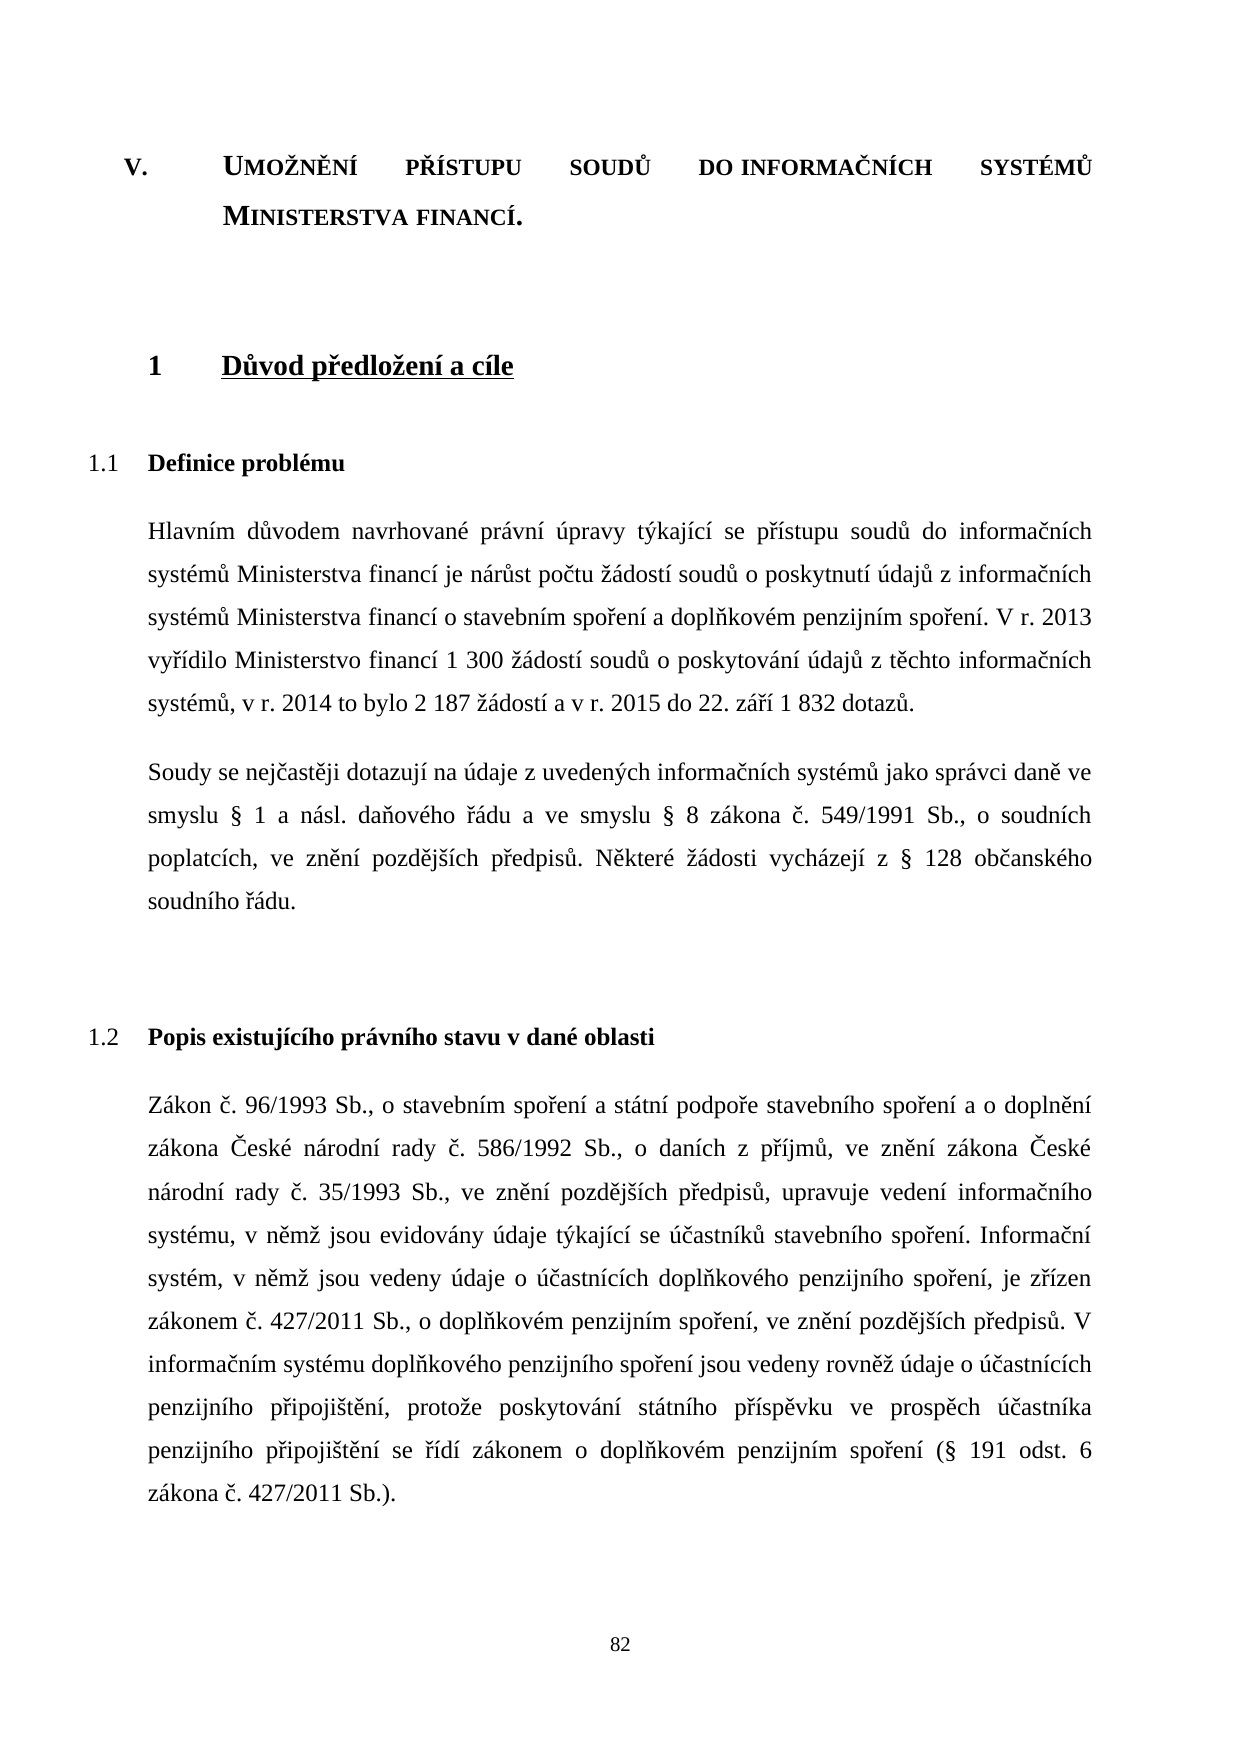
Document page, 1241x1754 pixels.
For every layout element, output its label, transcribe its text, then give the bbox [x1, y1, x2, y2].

text Hlavním důvodem navrhované právní úpravy týkající se přístupu soudů do informačních systémů Ministerstva financí je nárůst počtu žádostí soudů o poskytnutí údajů z informačních systémů Ministerstva financí o stavebním spoření a doplňkovém penzijním spoření. V r. 2013 vyřídilo Ministerstvo financí 1 300 žádostí soudů o poskytování údajů z těchto informačních systémů, v r. 2014 to bylo 2 187 žádostí a v r. 2015 do 22. září 1 832 dotazů. [148, 516, 1093, 717]
subtitle Definice problému [88, 448, 1093, 477]
subtitle Důvod předložení a cíle [148, 348, 1093, 382]
subtitle Popis existujícího právního stavu v dané oblasti [88, 1022, 1093, 1051]
text Soudy se nejčastěji dotazují na údaje z uvedených informačních systémů jako správci daně ve smyslu § 1 a násl. daňového řádu a ve smyslu § 8 zákona č. 549/1991 Sb., o soudních poplatcích, ve znění pozdějších předpisů. Některé žádosti vycházejí z § 128 občanského soudního řádu. [148, 757, 1093, 915]
text Zákon č. 96/1993 Sb., o stavebním spoření a státní podpoře stavebního spoření a o doplnění zákona České národní rady č. 586/1992 Sb., o daních z příjmů, ve znění zákona České národní rady č. 35/1993 Sb., ve znění pozdějších předpisů, upravuje vedení informačního systému, v němž jsou evidovány údaje týkající se účastníků stavebního spoření. Informační systém, v němž jsou vedeny údaje o účastnících doplňkového penzijního spoření, je zřízen zákonem č. 427/2011 Sb., o doplňkovém penzijním spoření, ve znění pozdějších předpisů. V informačním systému doplňkového penzijního spoření jsou vedeny rovněž údaje o účastnících penzijního připojištění, protože poskytování státního příspěvku ve prospěch účastníka penzijního připojištění se řídí zákonem o doplňkovém penzijním spoření (§ 191 odst. 6 zákona č. 427/2011 Sb.). [148, 1090, 1093, 1507]
list Umožnění přístupu soudů do informačních systémů Ministerstva financí. [148, 148, 1093, 231]
